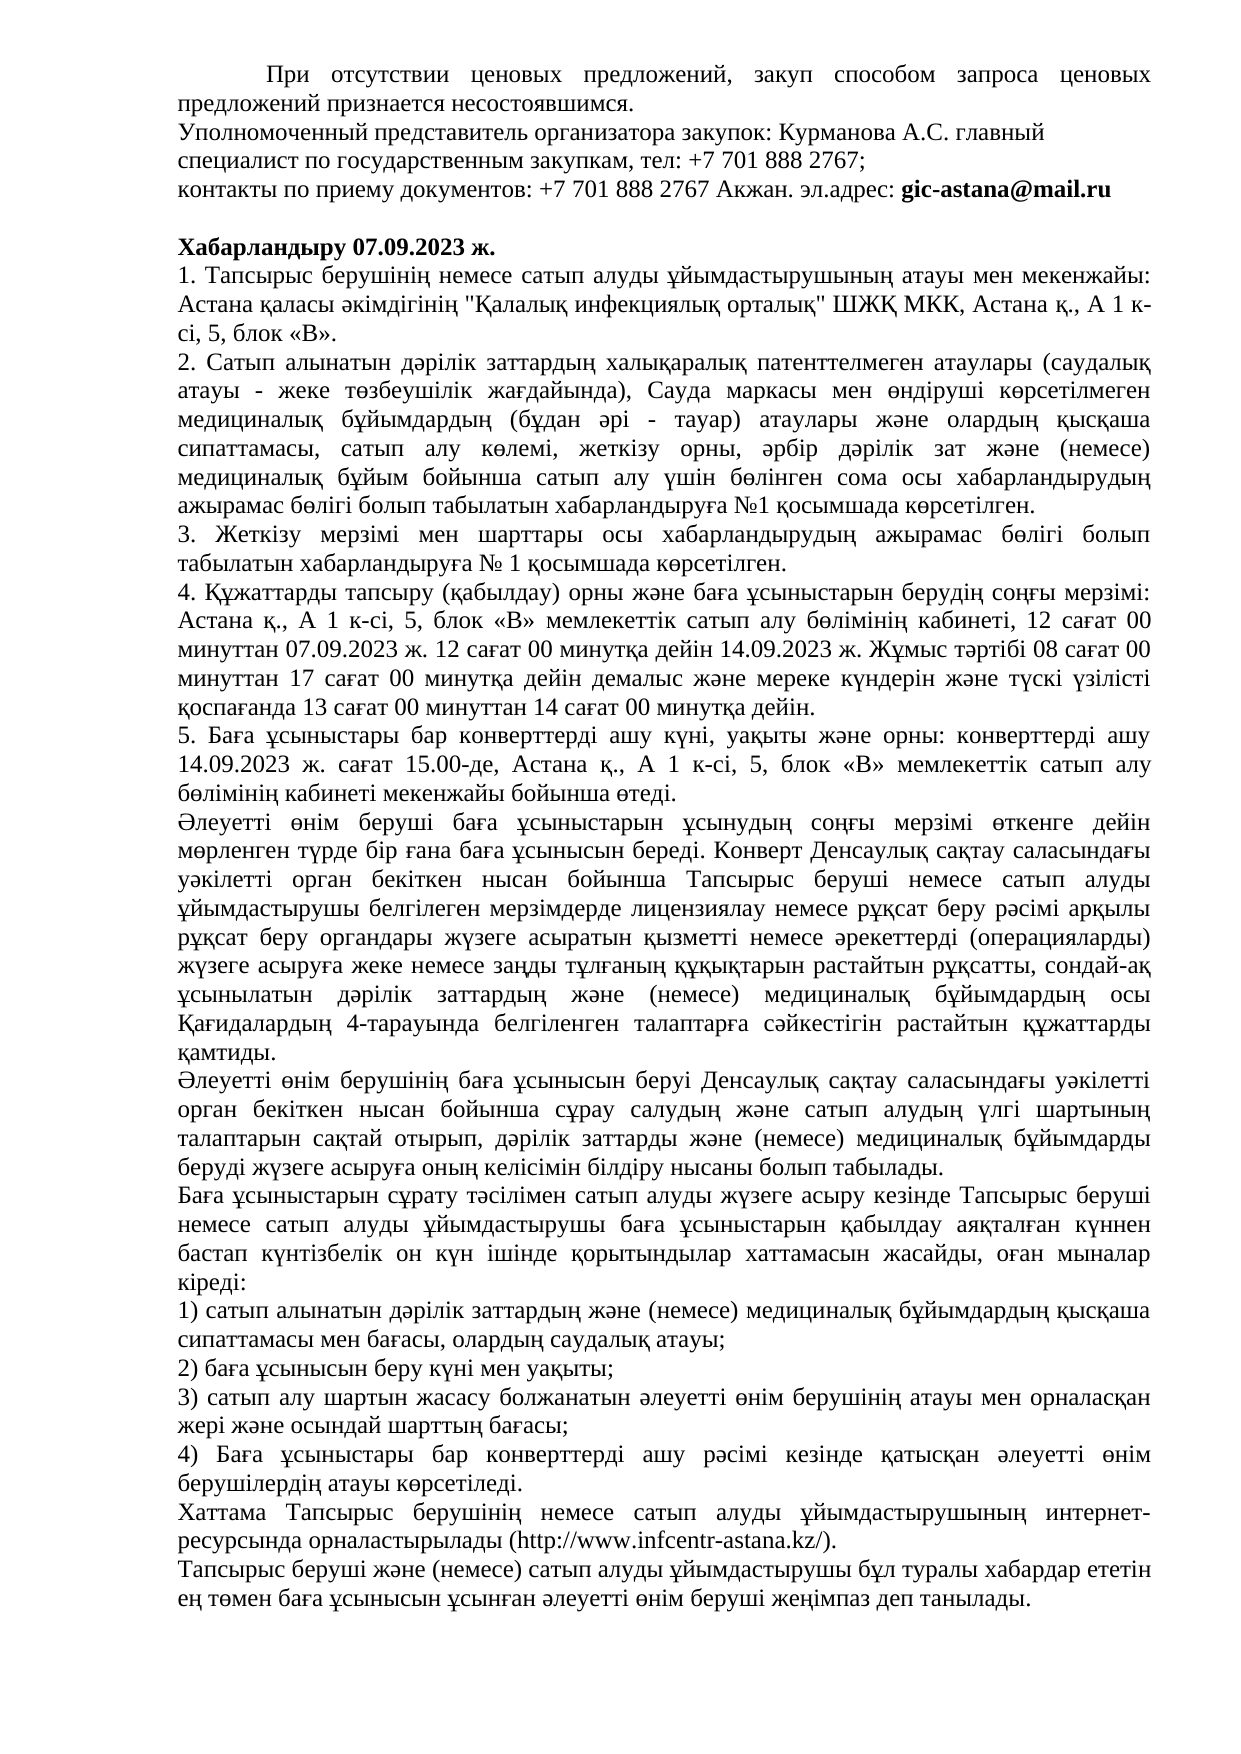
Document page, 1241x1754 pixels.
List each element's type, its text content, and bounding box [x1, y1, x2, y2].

text Тапсырыс беруші және (немесе) сатып алуды ұйымдастырушы бұл туралы хабардар ететін ең төмен баға ұсынысын ұсынған әлеуетті өнім беруші жеңімпаз деп танылады. [177, 1554, 1152, 1612]
text Хаттама Тапсырыс берушінің немесе сатып алуды ұйымдастырушының интернет-ресурсында орналастырылады (http://www.infcentr-astana.kz/). [177, 1497, 1152, 1554]
text 3) сатып алу шартын жасасу болжанатын әлеуетті өнім берушінің атауы мен орналасқан жері және осындай шарттың бағасы; [177, 1382, 1152, 1439]
text Әлеуетті өнім беруші баға ұсыныстарын ұсынудың соңғы мерзімі өткенге дейін мөрленген түрде бір ғана баға ұсынысын береді. Конверт Денсаулық сақтау саласындағы уәкілетті орган бекіткен нысан бойынша Тапсырыс беруші немесе сатып алуды ұйымдастырушы белгілеген мерзімдерде лицензиялау немесе рұқсат беру рәсімі арқылы рұқсат беру органдары жүзеге асыратын қызметті немесе әрекеттерді (операцияларды) жүзеге асыруға жеке немесе заңды тұлғаның құқықтарын растайтын рұқсатты, сондай-ақ ұсынылатын дәрілік заттардың және (немесе) медициналық бұйымдардың осы Қағидалардың 4-тарауында белгіленген талаптарға сәйкестігін растайтын құжаттарды қамтиды. [177, 807, 1152, 1065]
text 2. Сатып алынатын дәрілік заттардың халықаралық патенттелмеген атаулары (саудалық атауы - жеке төзбеушілік жағдайында), Сауда маркасы мен өндіруші көрсетілмеген медициналық бұйымдардың (бұдан әрі - тауар) атаулары және олардың қысқаша сипаттамасы, сатып алу көлемі, жеткізу орны, әрбір дәрілік зат және (немесе) медициналық бұйым бойынша сатып алу үшін бөлінген сома осы хабарландырудың ажырамас бөлігі болып табылатын хабарландыруға №1 қосымшада көрсетілген. [177, 347, 1152, 519]
text Әлеуетті өнім берушінің баға ұсынысын беруі Денсаулық сақтау саласындағы уәкілетті орган бекіткен нысан бойынша сұрау салудың және сатып алудың үлгі шартының талаптарын сақтай отырып, дәрілік заттарды және (немесе) медициналық бұйымдарды беруді жүзеге асыруға оның келісімін білдіру нысаны болып табылады. [177, 1065, 1152, 1180]
text Уполномоченный представитель организатора закупок: Курманова А.С. главный специалист по государственным закупкам, тел: +7 701 888 2767; [177, 117, 1152, 174]
text Баға ұсыныстарын сұрату тәсілімен сатып алуды жүзеге асыру кезінде Тапсырыс беруші немесе сатып алуды ұйымдастырушы баға ұсыныстарын қабылдау аяқталған күннен бастап күнтізбелік он күн ішінде қорытындылар хаттамасын жасайды, оған мыналар кіреді: [177, 1180, 1152, 1295]
text При отсутствии ценовых предложений, закуп способом запроса ценовых предложений признается несостоявшимся. [177, 59, 1152, 117]
text 4) Баға ұсыныстары бар конверттерді ашу рәсімі кезінде қатысқан әлеуетті өнім берушілердің атауы көрсетіледі. [177, 1439, 1152, 1497]
text 1. Тапсырыс берушінің немесе сатып алуды ұйымдастырушының атауы мен мекенжайы: Астана қаласы әкімдігінің "Қалалық инфекциялық орталық" ШЖҚ МКК, Астана қ., А 1 к-сі, 5, блок «В». [177, 260, 1152, 347]
text 3. Жеткізу мерзімі мен шарттары осы хабарландырудың ажырамас бөлігі болып табылатын хабарландыруға № 1 қосымшада көрсетілген. [177, 519, 1152, 577]
text 4. Құжаттарды тапсыру (қабылдау) орны және баға ұсыныстарын берудің соңғы мерзімі: Астана қ., А 1 к-сі, 5, блок «В» мемлекеттік сатып алу бөлімінің кабинеті, 12 сағат 00 минуттан 07.09.2023 ж. 12 сағат 00 минутқа дейін 14.09.2023 ж. Жұмыс тәртібі 08 сағат 00 минуттан 17 сағат 00 минутқа дейін демалыс және мереке күндерін және түскі үзілісті қоспағанда 13 сағат 00 минуттан 14 сағат 00 минутқа дейін. [177, 577, 1152, 720]
text Хабарландыру 07.09.2023 ж. [177, 232, 1152, 260]
text 5. Баға ұсыныстары бар конверттерді ашу күні, уақыты және орны: конверттерді ашу 14.09.2023 ж. сағат 15.00-де, Астана қ., А 1 к-сі, 5, блок «В» мемлекеттік сатып алу бөлімінің кабинеті мекенжайы бойынша өтеді. [177, 720, 1152, 807]
text контакты по приему документов: +7 701 888 2767 Акжан. эл.адрес: gic-astana@mail.ru [177, 174, 1152, 203]
text 1) сатып алынатын дәрілік заттардың және (немесе) медициналық бұйымдардың қысқаша сипаттамасы мен бағасы, олардың саудалық атауы; [177, 1295, 1152, 1353]
text 2) баға ұсынысын беру күні мен уақыты; [177, 1353, 1152, 1382]
